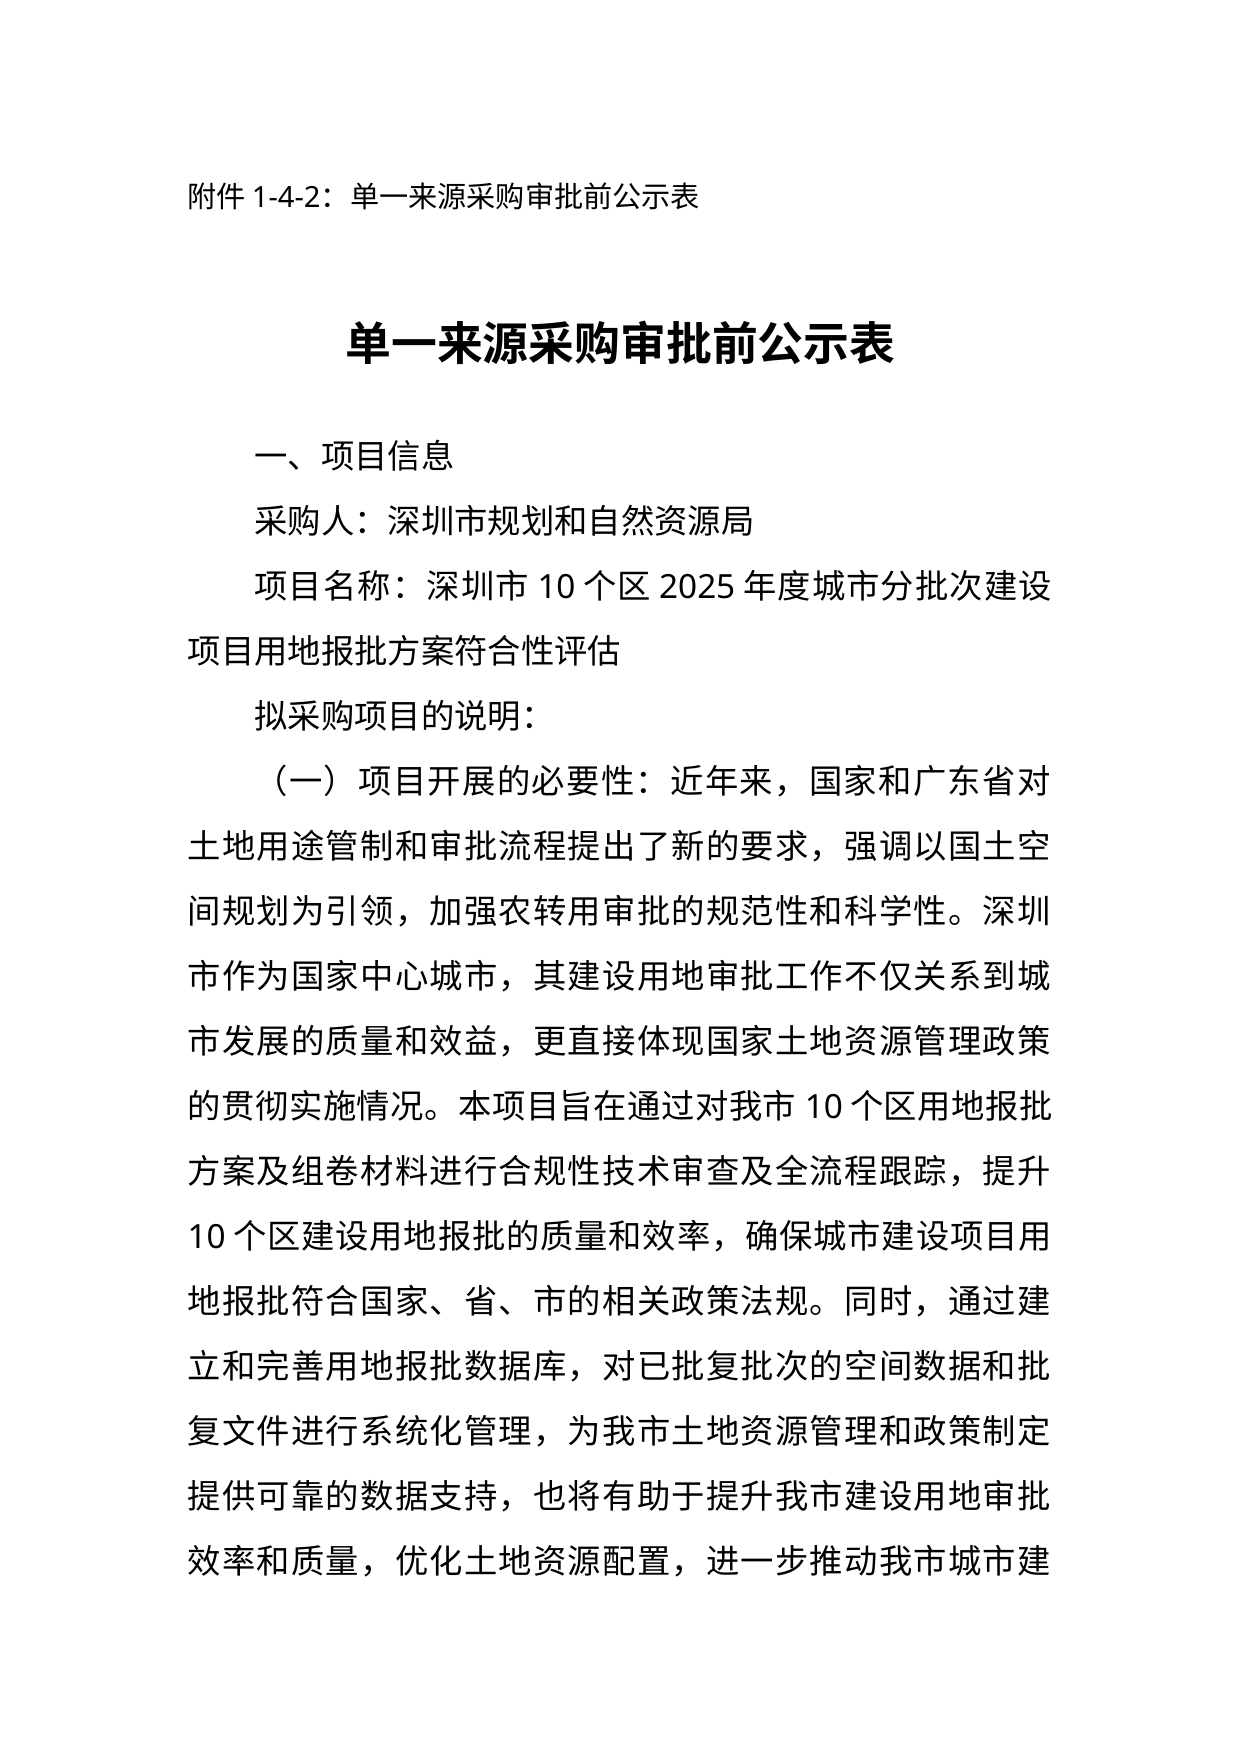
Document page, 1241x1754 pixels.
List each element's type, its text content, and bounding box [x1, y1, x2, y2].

text 拟采购项目的说明： [187, 682, 1053, 747]
text 采购人：深圳市规划和自然资源局 [187, 487, 1053, 552]
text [187, 747, 1053, 1592]
text 单一来源采购审批前公示表 [187, 292, 1053, 389]
text 项目名称：深圳市10个区2025年度城市分批次建设项目用地报批方案符合性评估 [187, 552, 1053, 682]
text 一、项目信息 [187, 422, 1053, 487]
text 附件1-4-2：单一来源采购审批前公示表 [187, 162, 1053, 227]
